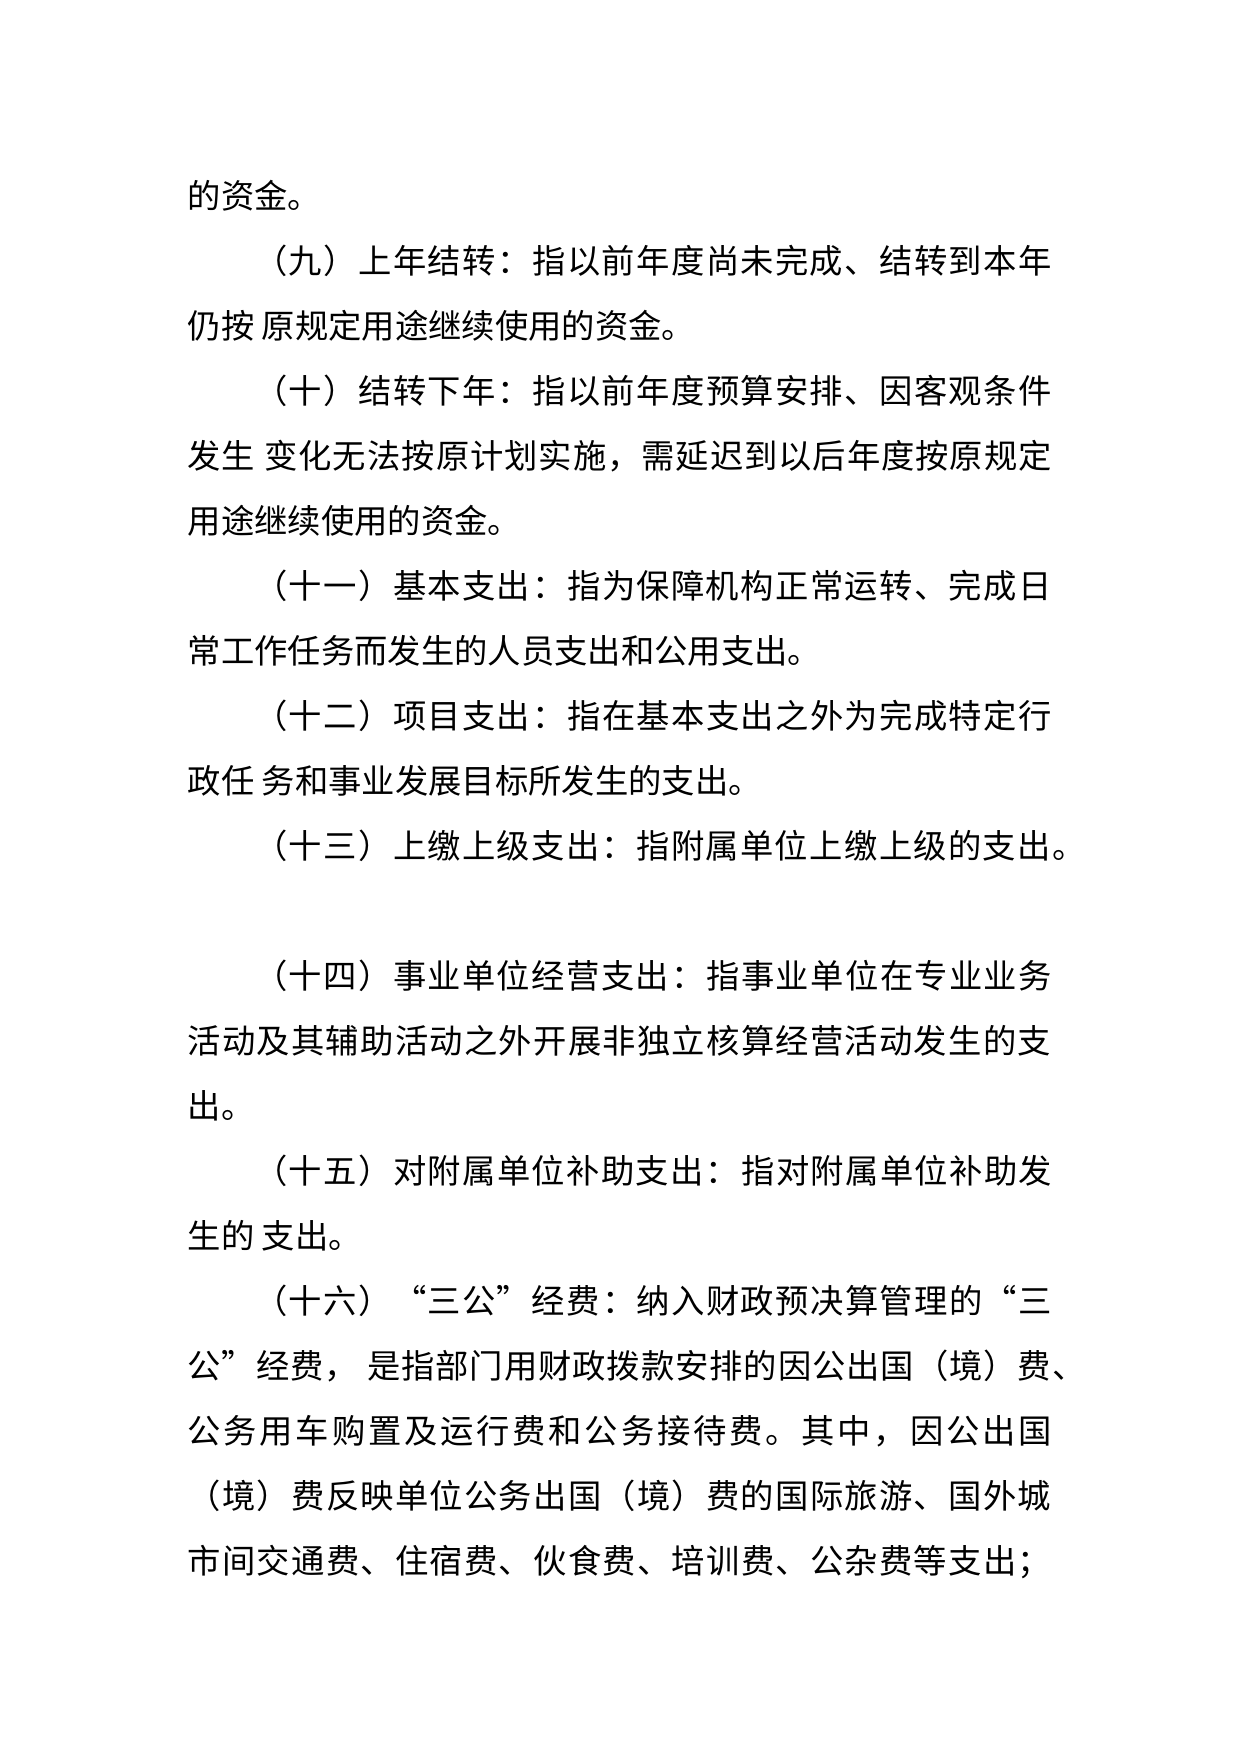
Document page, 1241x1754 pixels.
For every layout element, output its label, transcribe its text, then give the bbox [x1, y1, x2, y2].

text （十四）事业单位经营支出：指事业单位在专业业务活动及其辅助活动之外开展非独立核算经营活动发生的支出。 [187, 942, 1053, 1137]
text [187, 162, 1053, 227]
text （十二）项目支出：指在基本支出之外为完成特定行政任 务和事业发展目标所发生的支出。 [187, 682, 1053, 812]
text （十一）基本支出：指为保障机构正常运转、完成日常工作任务而发生的人员支出和公用支出。 [187, 552, 1053, 682]
text （十）结转下年：指以前年度预算安排、因客观条件发生 变化无法按原计划实施，需延迟到以后年度按原规定用途继续使用的资金。 [187, 357, 1053, 552]
text （九）上年结转：指以前年度尚未完成、结转到本年仍按 原规定用途继续使用的资金。 [187, 227, 1053, 357]
text （十三）上缴上级支出：指附属单位上缴上级的支出。 [187, 812, 1053, 942]
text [187, 1267, 1053, 1592]
text （十五）对附属单位补助支出：指对附属单位补助发生的 支出。 [187, 1137, 1053, 1267]
